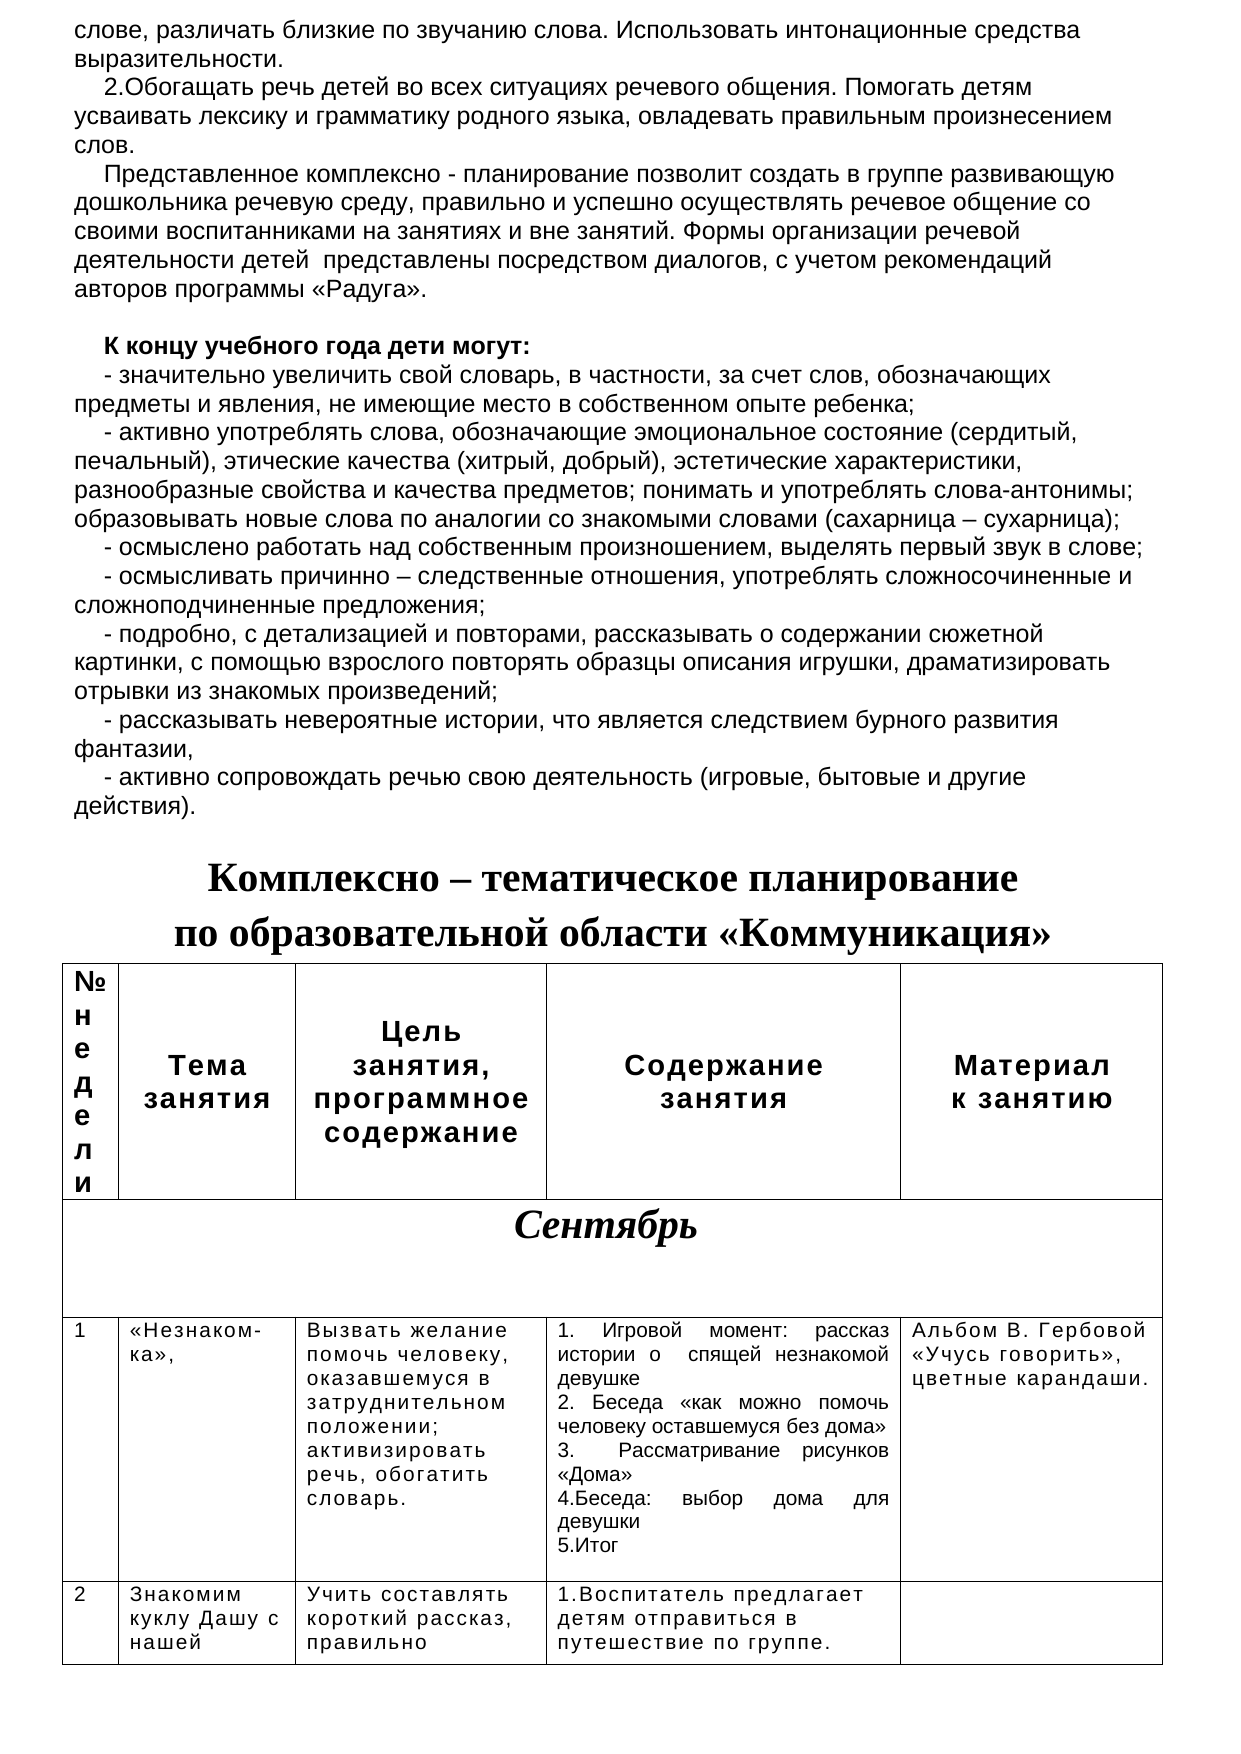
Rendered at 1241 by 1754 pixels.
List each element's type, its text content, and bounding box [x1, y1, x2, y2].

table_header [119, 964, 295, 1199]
text - активно употреблять слова, обозначающие эмоциональное состояние (сердитый, печальный), этические качества (хитрый, добрый), эстетические характеристики, разнообразные свойства и качества предметов; понимать и употреблять слова-антонимы; образовывать новые слова по аналогии со знакомыми словами (сахарница – сухарница); [74, 417, 1152, 532]
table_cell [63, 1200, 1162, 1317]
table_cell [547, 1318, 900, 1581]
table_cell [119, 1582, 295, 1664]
text - осмысливать причинно – следственные отношения, употреблять сложносочиненные и сложноподчиненные предложения; [74, 561, 1152, 618]
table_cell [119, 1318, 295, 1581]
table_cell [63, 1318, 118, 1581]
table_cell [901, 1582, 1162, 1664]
text - значительно увеличить свой словарь, в частности, за счет слов, обозначающих предметы и явления, не имеющие место в собственном опыте ребенка; [74, 360, 1152, 417]
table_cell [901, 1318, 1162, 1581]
text 2.Обогащать речь детей во всех ситуациях речевого общения. Помогать детям усваивать лексику и грамматику родного языка, овладевать правильным произнесением слов. [74, 72, 1152, 158]
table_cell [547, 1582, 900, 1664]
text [74, 15, 1152, 72]
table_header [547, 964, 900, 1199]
table_header № недели [63, 964, 118, 1199]
text - активно сопровождать речью свою деятельность (игровые, бытовые и другие действия). [74, 762, 1152, 820]
text - рассказывать невероятные истории, что является следствием бурного развития фантазии, [74, 705, 1152, 762]
text - осмыслено работать над собственным произношением, выделять первый звук в слове; [74, 532, 1152, 561]
text Комплексно – тематическое планирование [74, 853, 1152, 901]
text по образовательной области «Коммуникация» [74, 908, 1152, 956]
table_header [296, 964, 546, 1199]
text Представленное комплексно - планирование позволит создать в группе развивающую дошкольника речевую среду, правильно и успешно осуществлять речевое общение со своими воспитанниками на занятиях и вне занятий. Формы организации речевой деятельности детей представлены посредством диалогов, с учетом рекомендаций авторов программы «Радуга». [74, 158, 1152, 302]
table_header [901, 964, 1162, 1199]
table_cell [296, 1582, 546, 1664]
text - подробно, с детализацией и повторами, рассказывать о содержании сюжетной картинки, с помощью взрослого повторять образцы описания игрушки, драматизировать отрывки из знакомых произведений; [74, 618, 1152, 705]
text К концу учебного года дети могут: [74, 331, 1152, 360]
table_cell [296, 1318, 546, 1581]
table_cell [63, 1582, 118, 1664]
